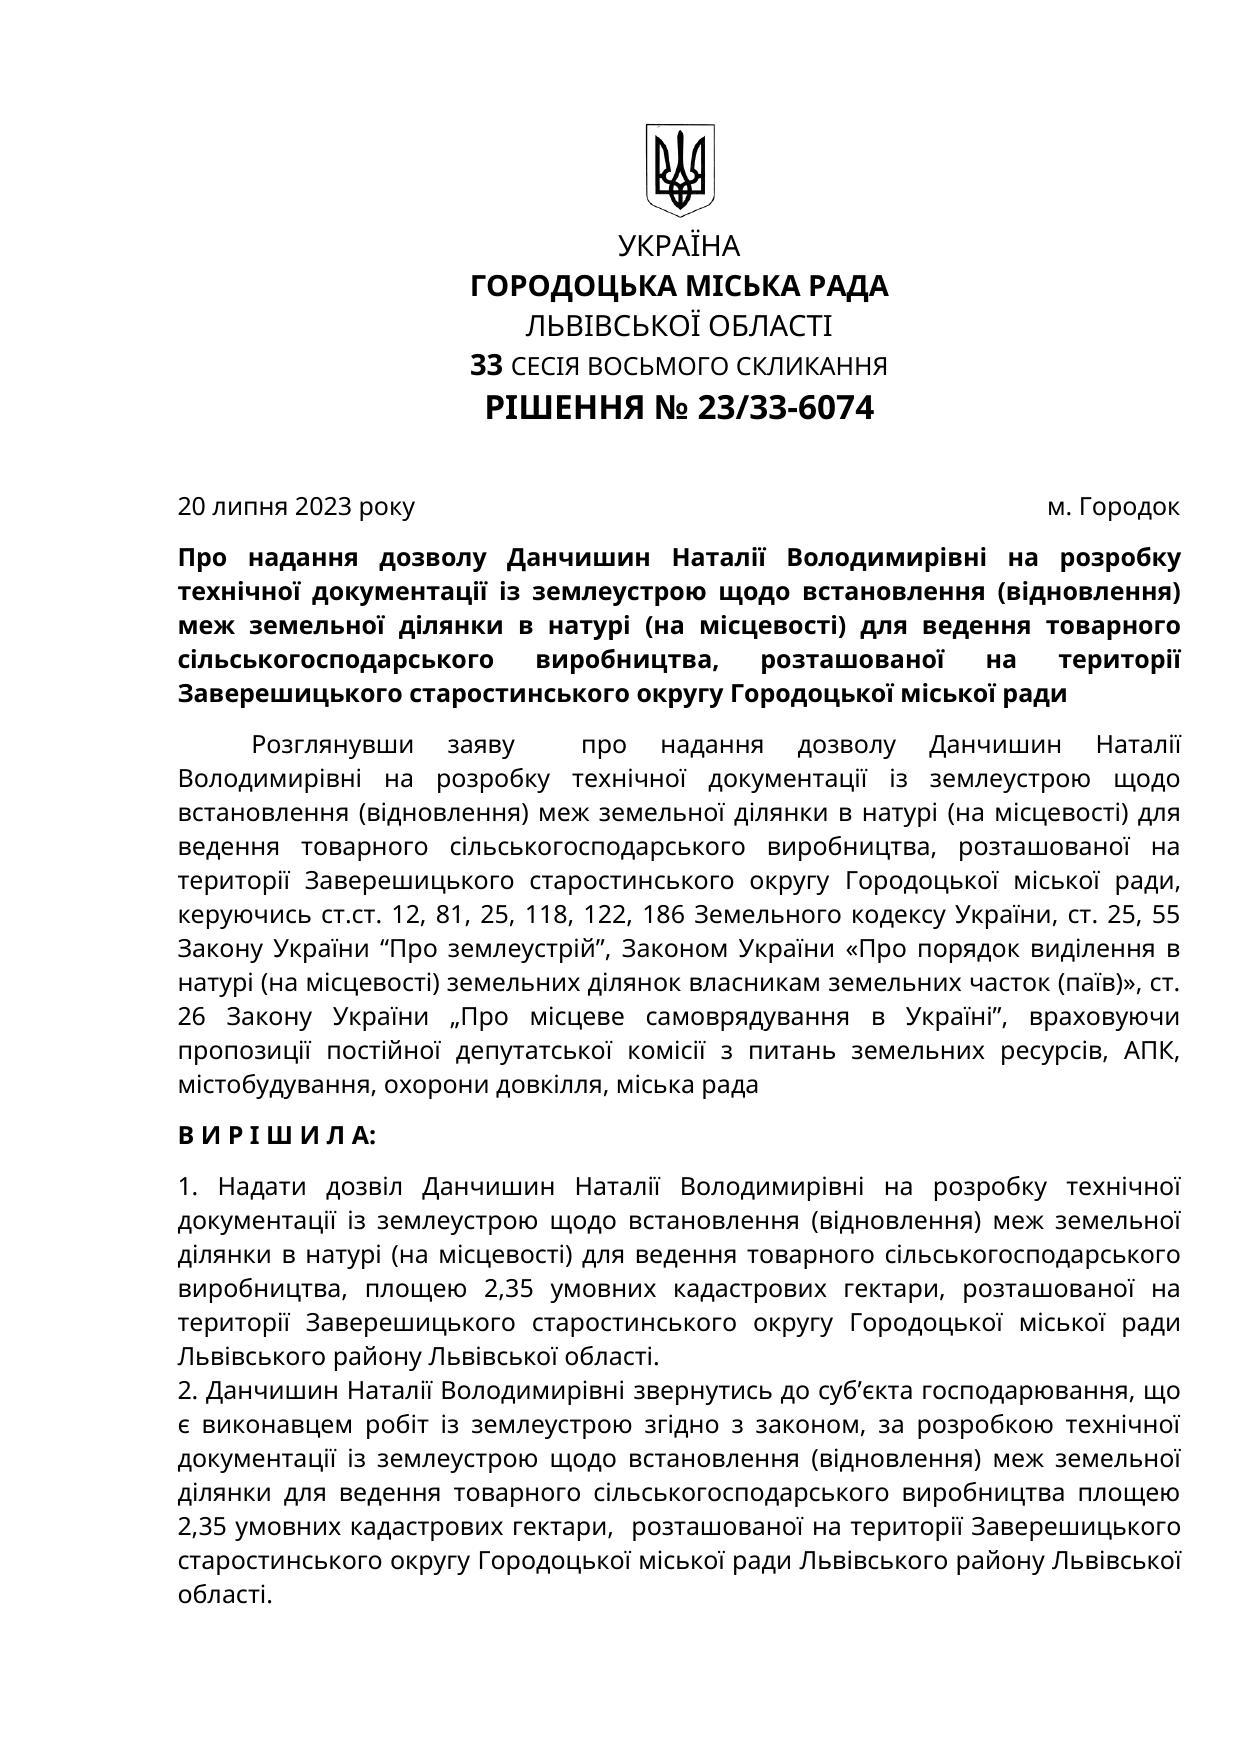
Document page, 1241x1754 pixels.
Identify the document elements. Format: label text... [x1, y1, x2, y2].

text 20 липня 2023 року м. Городок [177, 488, 1181, 523]
text ГОРОДОЦЬКА МІСЬКА РАДА [177, 265, 1181, 305]
text ЛЬВІВСЬКОЇ ОБЛАСТІ [177, 305, 1181, 344]
text Про надання дозволу Данчишин Наталії Володимирівні на розробку технічної документації із землеустрою щодо встановлення (відновлення) меж земельної ділянки в натурі (на місцевості) для ведення товарного сільськогосподарського виробництва, розташованої на території Заверешицького старостинського округу Городоцької міської ради [177, 539, 1182, 709]
text 33 сесія восьмого скликання [177, 344, 1181, 384]
text Розглянувши заяву про надання дозволу Данчишин Наталії Володимирівні на розробку технічної документації із землеустрою щодо встановлення (відновлення) меж земельної ділянки в натурі (на місцевості) для ведення товарного сільськогосподарського виробництва, розташованої на території Заверешицького старостинського округу Городоцької міської ради, керуючись ст.ст. 12, 81, 25, 118, 122, 186 Земельного кодексу України, ст. 25, 55 Закону України “Про землеустрій”, Законом України «Про порядок виділення в натурі (на місцевості) земельних ділянок власникам земельних часток (паїв)», ст. 26 Закону України „Про місцеве самоврядування в Україні”, враховуючи пропозиції постійної депутатської комісії з питань земельних ресурсів, АПК, містобудування, охорони довкілля, міська рада [177, 726, 1182, 1101]
text В И Р І Ш И Л А: [177, 1118, 1182, 1152]
text 1. Надати дозвіл Данчишин Наталії Володимирівні на розробку технічної документації із землеустрою щодо встановлення (відновлення) меж земельної ділянки в натурі (на місцевості) для ведення товарного сільськогосподарського виробництва, площею 2,35 умовних кадастрових гектари, розташованої на території Заверешицького старостинського округу Городоцької міської ради Львівського району Львівської області. [177, 1168, 1182, 1373]
picture [633, 118, 726, 222]
text УКРАЇНА [177, 225, 1181, 265]
text РІШЕННЯ № 23/33-6074 [177, 384, 1181, 429]
text 2. Данчишин Наталії Володимирівні звернутись до суб’єкта господарювання, що є виконавцем робіт із землеустрою згідно з законом, за розробкою технічної документації із землеустрою щодо встановлення (відновлення) меж земельної ділянки для ведення товарного сільськогосподарського виробництва площею 2,35 умовних кадастрових гектари, розташованої на території Заверешицького старостинського округу Городоцької міської ради Львівського району Львівської області. [177, 1373, 1182, 1611]
